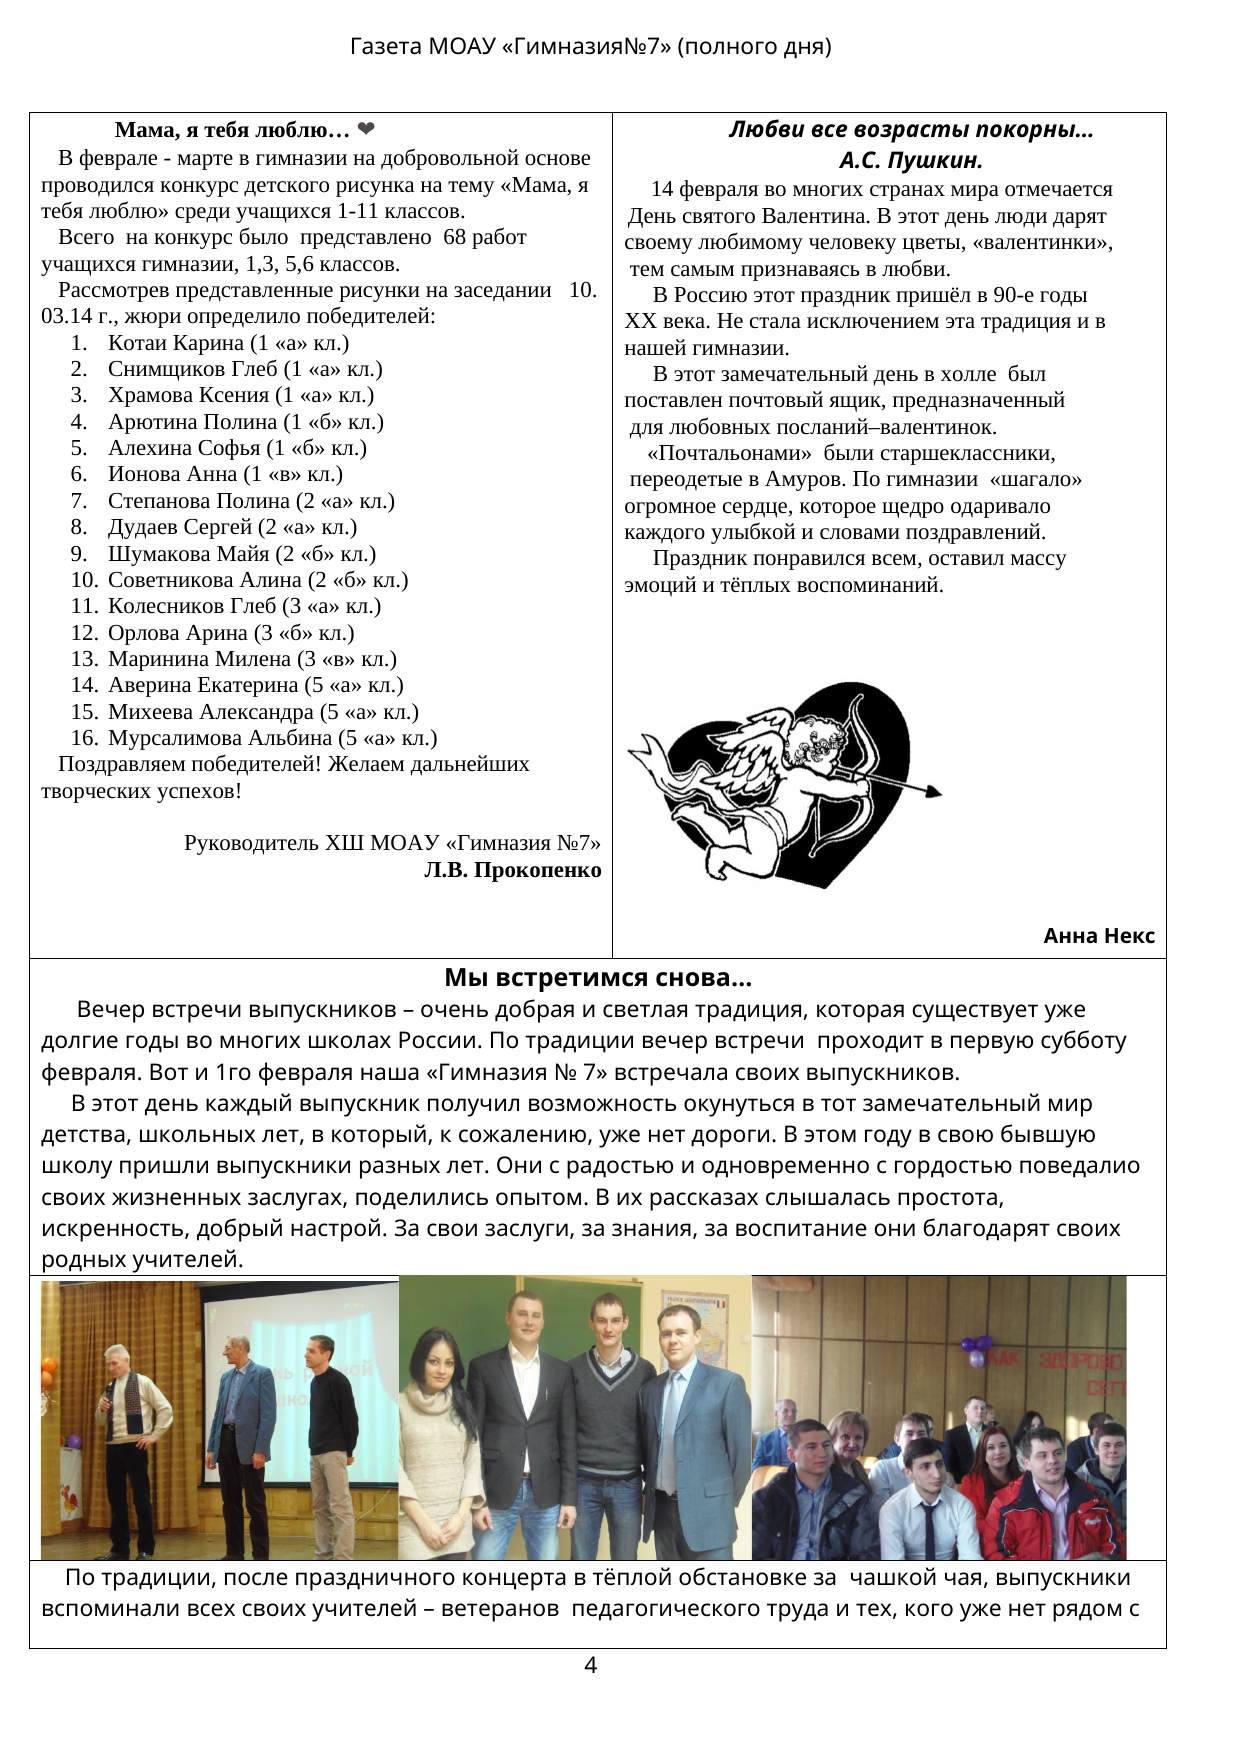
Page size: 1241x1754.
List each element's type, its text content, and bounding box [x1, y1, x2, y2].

table_cell [30, 1276, 398, 1560]
table_cell [1127, 1276, 1166, 1560]
table_cell Мама, я тебя люблю… ❤ В феврале - марте в гимназии на добровольной основе проводился конкурс детского рисунка на тему «Мама, я тебя люблю» среди учащихся 1-11 классов. Всего на конкурс было представлено 68 работ учащихся гимназии, 1,3, 5,6 классов. Рассмотрев представленные рисунки на заседании 10. 03.14 г., жюри определило победителей: Котаи Карина (1 «а» кл.) Снимщиков Глеб (1 «а» кл.) Храмова Ксения (1 «а» кл.) Арютина Полина (1 «б» кл.) Алехина Софья (1 «б» кл.) Ионова Анна (1 «в» кл.) Степанова Полина (2 «а» кл.) Дудаев Сергей (2 «а» кл.) Шумакова Майя (2 «б» кл.) Советникова Алина (2 «б» кл.) Колесников Глеб (3 «а» кл.) Орлова Арина (3 «б» кл.) Маринина Милена (3 «в» кл.) Аверина Екатерина (5 «а» кл.) Михеева Александра (5 «а» кл.) Мурсалимова Альбина (5 «а» кл.) Поздравляем победителей! Желаем дальнейших творческих успехов! Руководитель ХШ МОАУ «Гимназия №7» Л.В. Прокопенко [30, 113, 612, 958]
picture [40, 1275, 1127, 1560]
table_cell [30, 1561, 1166, 1648]
picture [624, 678, 945, 893]
table_cell Мы встретимся снова… Вечер встречи выпускников – очень добрая и светлая традиция, которая существует уже долгие годы во многих школах России. По традиции вечер встречи проходит в первую субботу февраля. Вот и 1го февраля наша «Гимназия № 7» встречала своих выпускников. В этот день каждый выпускник получил возможность окунуться в тот замечательный мир детства, школьных лет, в который, к сожалению, уже нет дороги. В этом году в свою бывшую школу пришли выпускники разных лет. Они с радостью и одновременно с гордостью поведалио своих жизненных заслугах, поделились опытом. В их рассказах слышалась простота, искренность, добрый настрой. За свои заслуги, за знания, за воспитание они благодарят своих родных учителей. [30, 959, 1166, 1274]
table_cell Любви все возрасты покорны… А.С. Пушкин. 14 февраля во многих странах мира отмечается День святого Валентина. В этот день люди дарят своему любимому человеку цветы, «валентинки», тем самым признаваясь в любви. В Россию этот праздник пришёл в 90-е годы XX века. Не стала исключением эта традиция и в нашей гимназии. В этот замечательный день в холле был поставлен почтовый ящик, предназначенный для любовных посланий–валентинок. «Почтальонами» были старшеклассники, переодетые в Амуров. По гимназии «шагало» огромное сердце, которое щедро одаривало каждого улыбкой и словами поздравлений. Праздник понравился всем, оставил массу эмоций и тёплых воспоминаний. Анна Некс [613, 113, 1166, 958]
